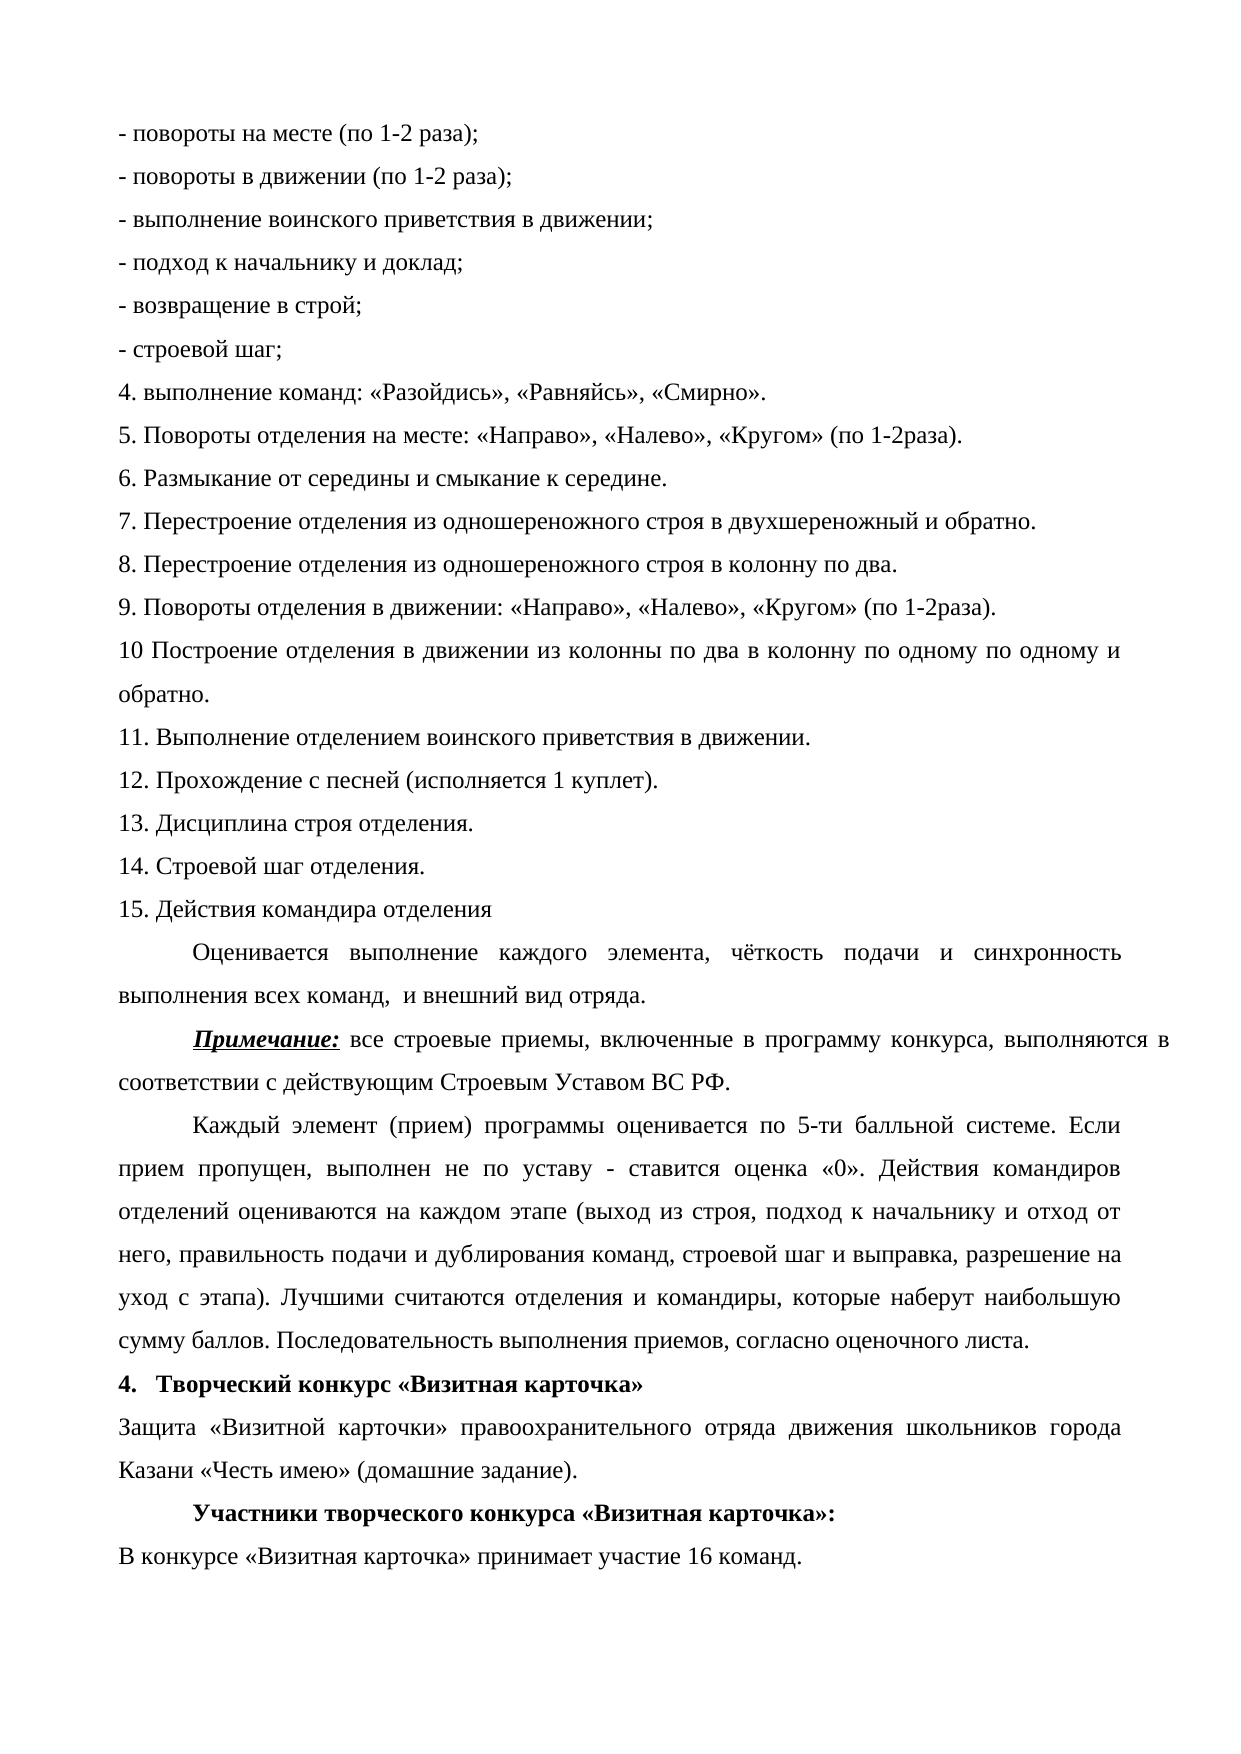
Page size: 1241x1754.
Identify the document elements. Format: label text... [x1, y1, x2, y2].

text 12. Прохождение с песней (исполняется 1 куплет). [118, 765, 1122, 794]
text - строевой шаг; [118, 334, 1122, 362]
text 14. Строевой шаг отделения. [118, 851, 1122, 880]
text 10 Построение отделения в движении из колонны по два в колонну по одному по одному и обратно. [118, 636, 1122, 707]
text - возвращение в строй; [118, 291, 1122, 319]
text 11. Выполнение отделением воинского приветствия в движении. [118, 722, 1122, 751]
text 5. Повороты отделения на месте: «Направо», «Налево», «Кругом» (по 1-2раза). [118, 420, 1122, 449]
text Каждый элемент (прием) программы оценивается по 5-ти балльной системе. Если прием пропущен, выполнен не по уставу - ставится оценка «0». Действия командиров отделений оцениваются на каждом этапе (выход из строя, подход к начальнику и отход от него, правильность подачи и дублирования команд, строевой шаг и выправка, разрешение на уход с этапа). Лучшими считаются отделения и командиры, которые наберут наибольшую сумму баллов. Последовательность выполнения приемов, согласно оценочного листа. [118, 1110, 1122, 1354]
text Защита «Визитной карточки» правоохранительного отряда движения школьников города Казани «Честь имею» (домашние задание). [118, 1412, 1122, 1484]
text 7. Перестроение отделения из одношереножного строя в двухшереножный и обратно. [118, 506, 1122, 535]
text Участники творческого конкурса «Визитная карточка»: [118, 1498, 1122, 1527]
text В конкурсе «Визитная карточка» принимает участие 16 команд. [118, 1541, 1122, 1570]
text 6. Размыкание от середины и смыкание к середине. [118, 463, 1122, 492]
text 15. Действия командира отделения [118, 894, 1122, 923]
text - повороты в движении (по 1-2 раза); [118, 161, 1122, 190]
text - подход к начальнику и доклад; [118, 247, 1122, 276]
text - выполнение воинского приветствия в движении; [118, 204, 1122, 233]
text 8. Перестроение отделения из одношереножного строя в колонну по два. [118, 549, 1122, 578]
text 13. Дисциплина строя отделения. [118, 808, 1122, 837]
text 4. выполнение команд: «Разойдись», «Равняйсь», «Смирно». [118, 377, 1122, 406]
text 9. Повороты отделения в движении: «Направо», «Налево», «Кругом» (по 1-2раза). [118, 592, 1122, 621]
text Оценивается выполнение каждого элемента, чёткость подачи и синхронность выполнения всех команд, и внешний вид отряда. [118, 937, 1122, 1009]
list Творческий конкурс «Визитная карточка» [118, 1369, 1122, 1397]
text - повороты на месте (по 1-2 раза); [118, 118, 1122, 147]
text Примечание: все строевые приемы, включенные в программу конкурса, выполняются в соответствии с действующим Строевым Уставом ВС РФ. [118, 1024, 1171, 1096]
